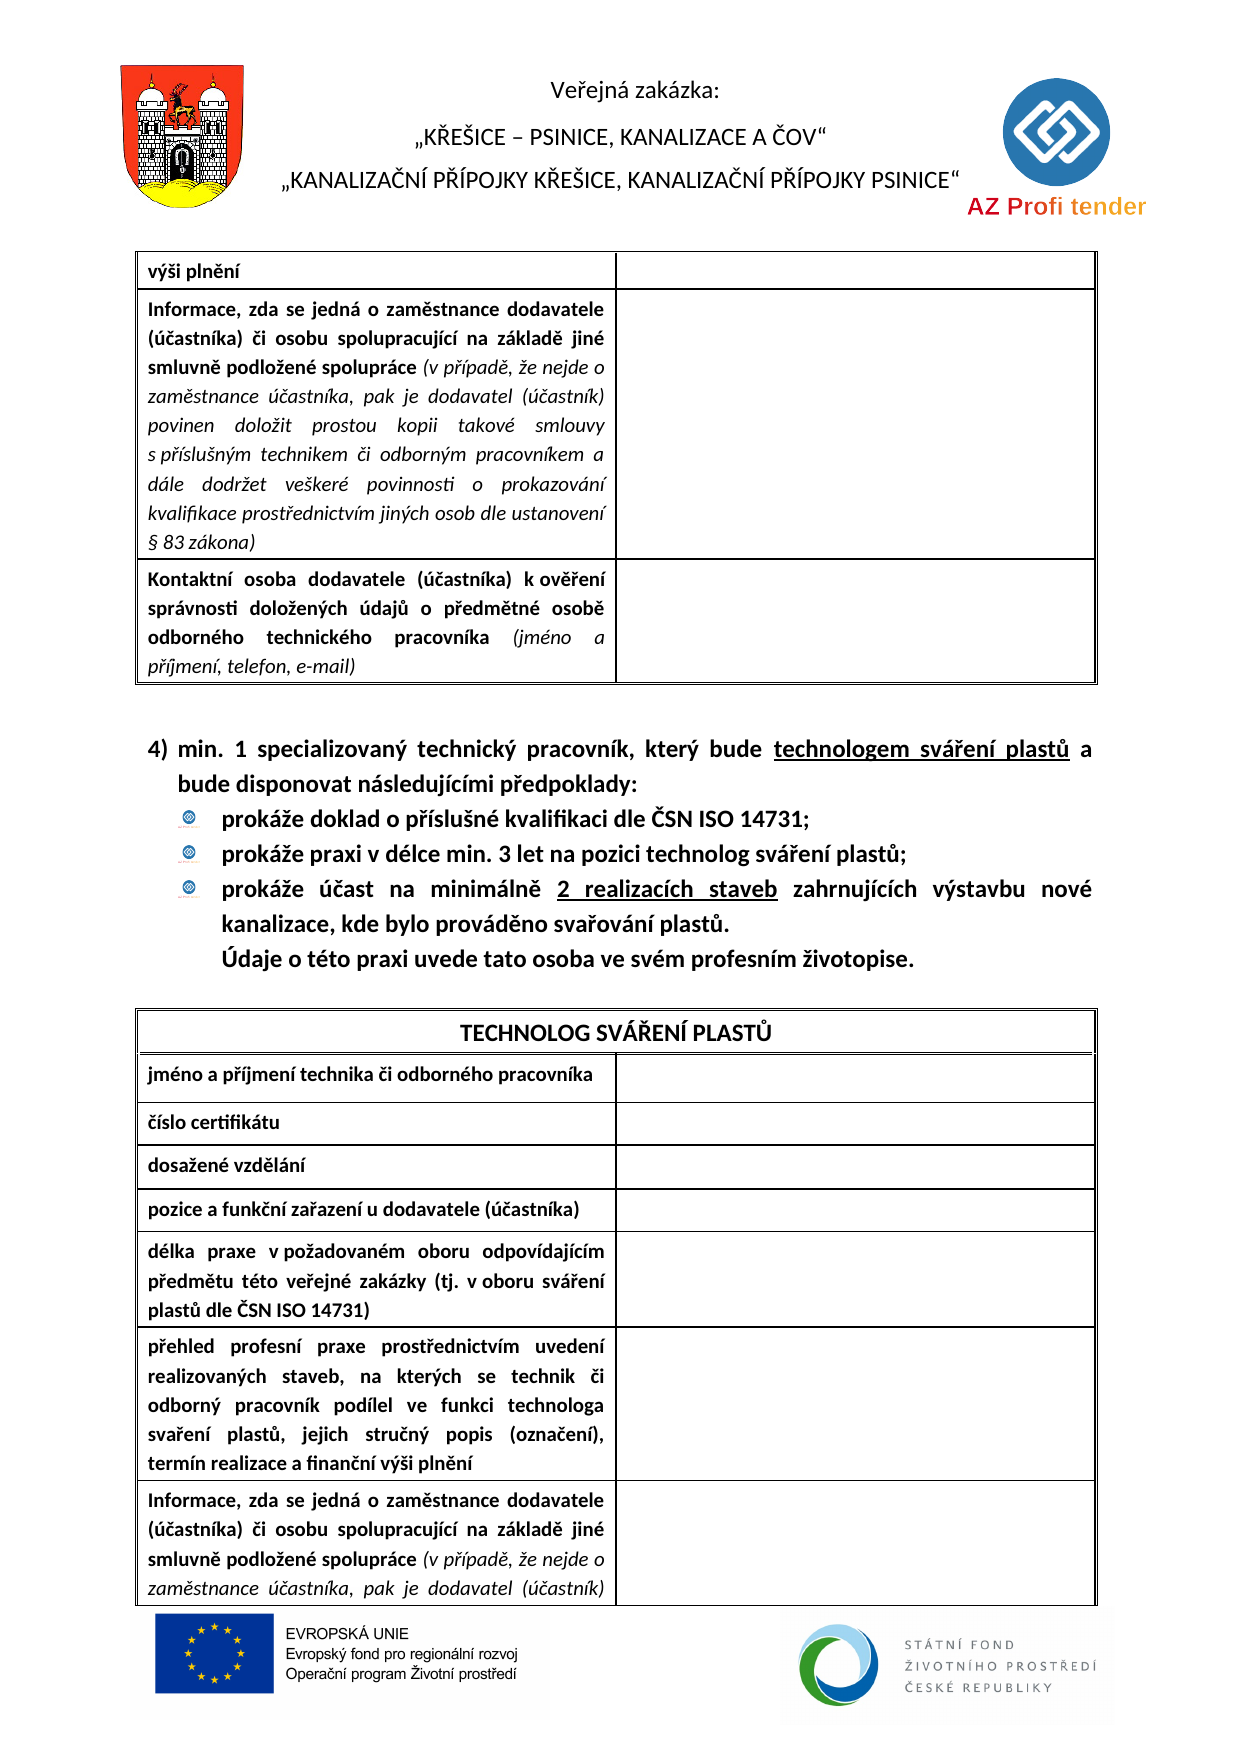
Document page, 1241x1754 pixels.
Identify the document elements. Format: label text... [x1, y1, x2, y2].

table_cell [617, 1146, 1094, 1188]
picture [967, 78, 1146, 215]
table_cell [617, 1103, 1094, 1144]
table_cell [617, 1232, 1094, 1326]
table_cell [617, 252, 1094, 288]
table_header TECHNOLOG SVÁŘENÍ PLASTŮ [138, 1011, 1094, 1052]
list min. 1 specializovaný technický pracovník, který bude technologem sváření plastů a bude disponovat následujícími předpoklady: [148, 733, 1093, 798]
picture [779, 1606, 1115, 1725]
table_cell [617, 1190, 1094, 1231]
table_cell délka praxe v požadovaném oboru odpovídajícím předmětu této veřejné zakázky (tj. v oboru sváření plastů dle ČSN ISO 14731) [138, 1232, 615, 1326]
table_cell dosažené vzdělání [138, 1146, 615, 1188]
text Údaje o této praxi uvede tato osoba ve svém profesním životopise. [221, 943, 1093, 973]
table_cell [617, 560, 1094, 682]
table_cell jméno a příjmení technika či odborného pracovníka [138, 1052, 615, 1102]
table_cell Kontaktní osoba dodavatele (účastníka) k ověření správnosti doložených údajů o předmětné osobě odborného technického pracovníka (jméno a příjmení, telefon, e-mail) [138, 560, 615, 682]
list prokáže účast na minimálně 2 realizacích staveb zahrnujících výstavbu nové kanalizace, kde bylo prováděno svařování plastů. [177, 873, 1093, 938]
table_cell [617, 1328, 1094, 1480]
picture [178, 845, 200, 863]
list prokáže doklad o příslušné kvalifikaci dle ČSN ISO 14731; [177, 803, 1093, 833]
table_cell přehled profesní praxe prostřednictvím uvedení realizovaných staveb, na kterých se technik či odborný pracovník podílel ve funkci technologa svaření plastů, jejich stručný popis (označení), termín realizace a finanční výši plnění [138, 1328, 615, 1480]
list prokáže praxi v délce min. 3 let na pozici technolog sváření plastů; [177, 838, 1093, 868]
picture [178, 880, 200, 898]
picture [129, 1587, 550, 1720]
table_cell číslo certifikátu [138, 1103, 615, 1144]
table_cell pozice a funkční zařazení u dodavatele (účastníka) [138, 1190, 615, 1231]
table_cell [617, 290, 1094, 558]
table_cell [617, 1052, 1095, 1102]
table_cell [617, 1481, 1094, 1605]
picture [178, 810, 200, 828]
picture [120, 65, 244, 208]
